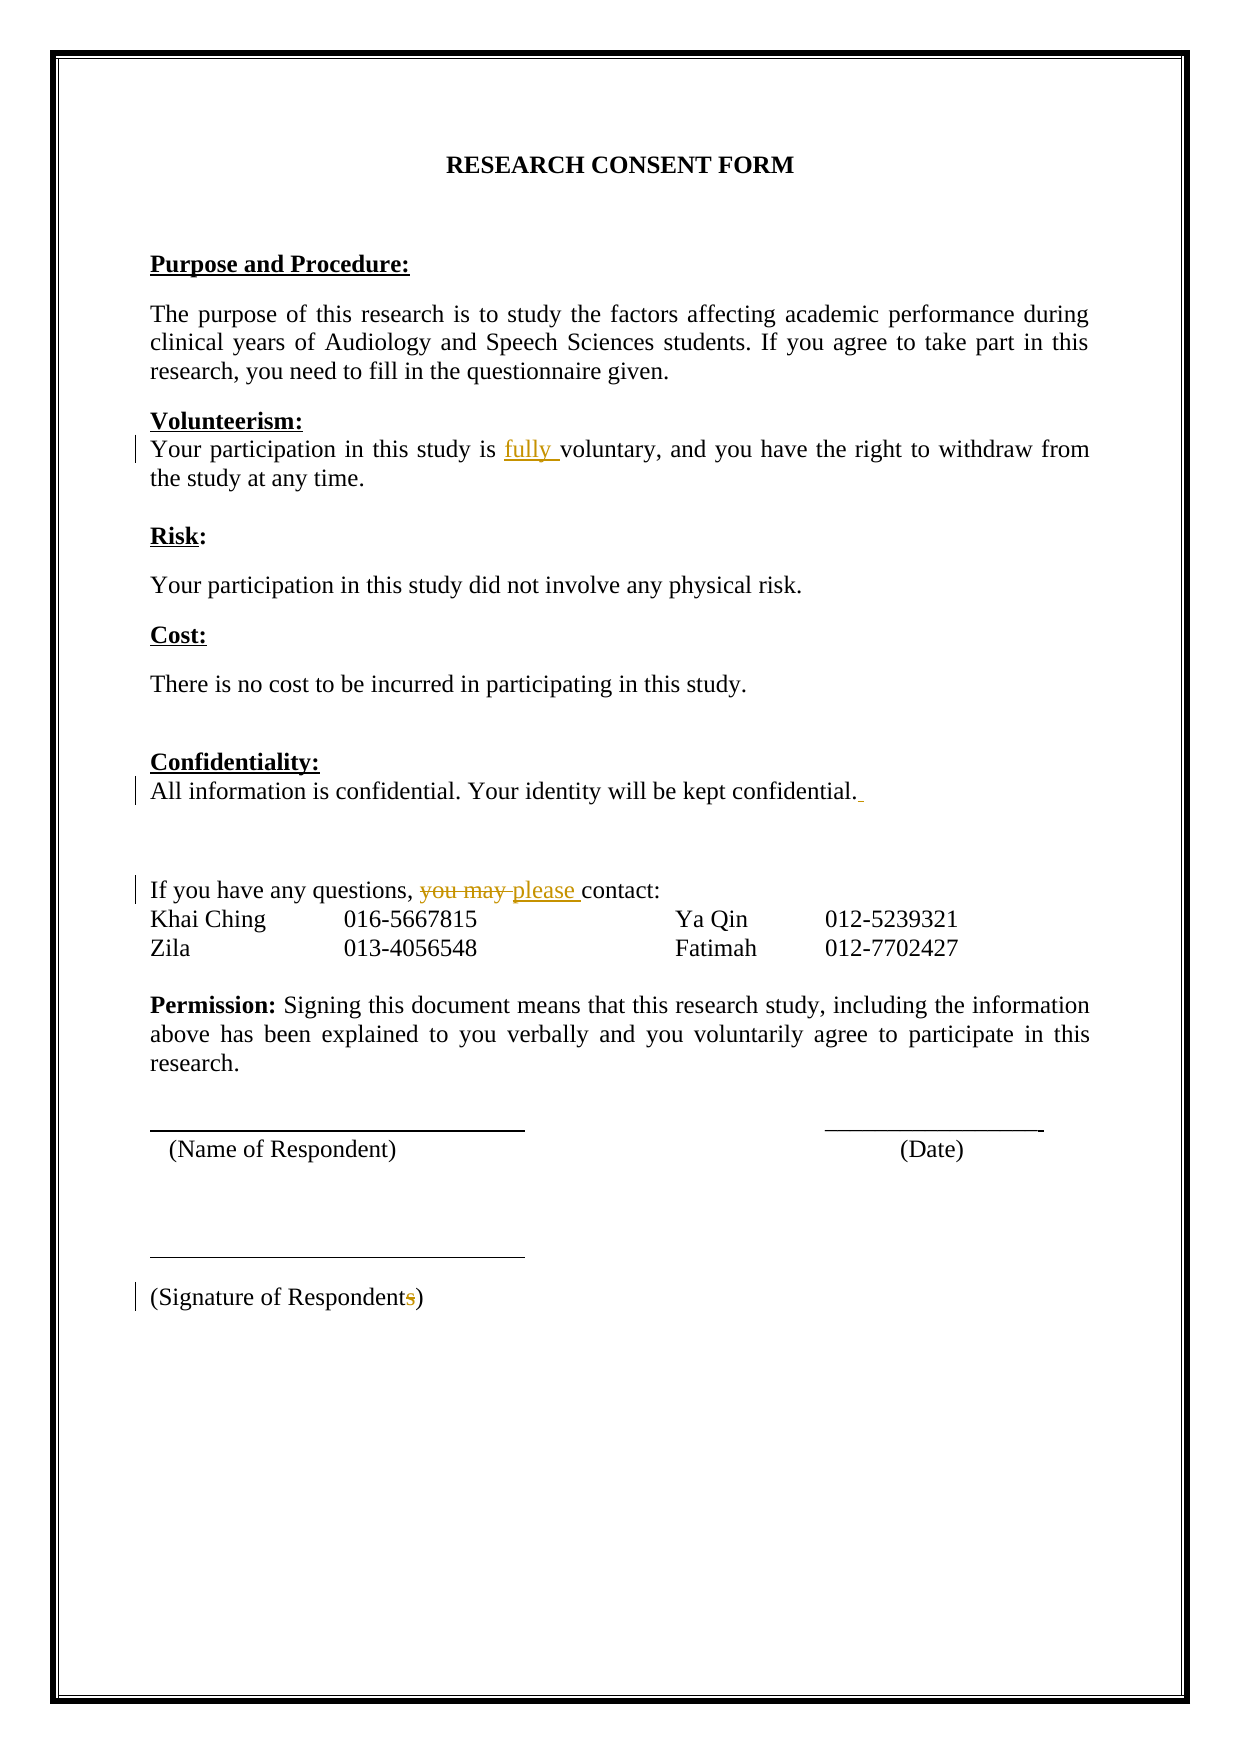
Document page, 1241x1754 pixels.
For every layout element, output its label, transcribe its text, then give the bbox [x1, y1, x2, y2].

text The purpose of this research is to study the factors affecting academic performance during clinical years of Audiology and Speech Sciences students. If you agree to take part in this research, you need to fill in the questionnaire given. [150, 299, 1090, 385]
text Volunteerism: Your participation in this study is voluntary, and you have the right to withdraw from the study at any time. [150, 406, 1090, 492]
text Cost: [150, 620, 1090, 649]
text _________________ [150, 1105, 1090, 1134]
text Risk: [150, 521, 1090, 549]
text (Name of Respondent) (Date) [150, 1134, 1090, 1163]
text Your participation in this study did not involve any physical risk. [150, 570, 1090, 599]
text There is no cost to be incurred in participating in this study. [150, 669, 1090, 698]
text Purpose and Procedure: [150, 249, 1090, 278]
text If you have any questions, contact: [150, 875, 1090, 904]
text RESEARCH CONSENT FORM [150, 150, 1090, 179]
text Confidentiality: All information is confidential. Your identity will be kept confidential. [150, 747, 1090, 805]
text (Signature of Respondent) [150, 1282, 1090, 1311]
text Zila 013-4056548 Fatimah 012-7702427 [150, 933, 1090, 961]
text Permission: Signing this document means that this research study, including the information above has been explained to you verbally and you voluntarily agree to participate in this research. [150, 990, 1090, 1076]
text Khai Ching 016-5667815 Ya Qin 012-5239321 [150, 904, 1090, 933]
